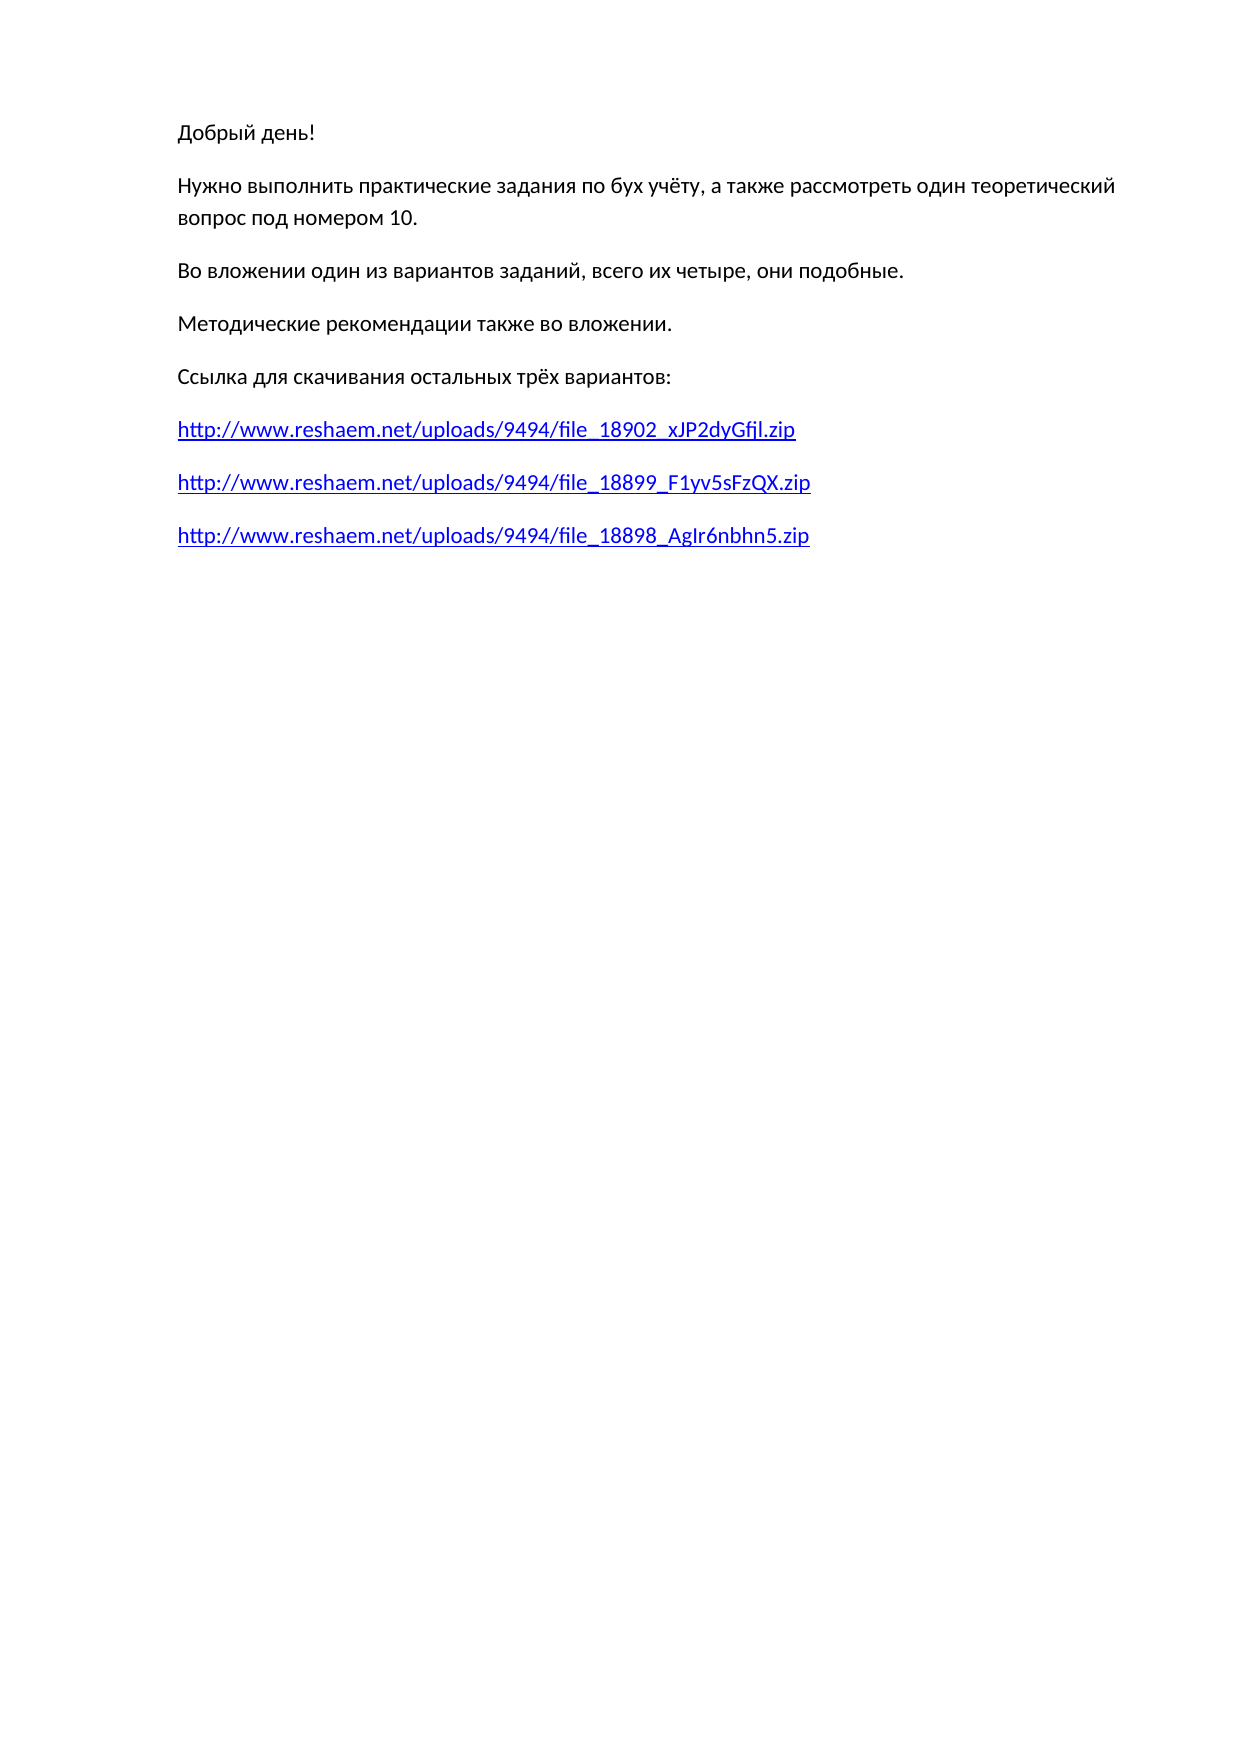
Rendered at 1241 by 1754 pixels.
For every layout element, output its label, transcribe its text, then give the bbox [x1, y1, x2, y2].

text Нужно выполнить практические задания по бух учёту, а также рассмотреть один теоретический вопрос под номером 10. [177, 171, 1152, 231]
text http://www.reshaem.net/uploads/9494/file_18898_AgIr6nbhn5.zip [177, 521, 1152, 549]
text http://www.reshaem.net/uploads/9494/file_18899_F1yv5sFzQX.zip [177, 468, 1152, 496]
text Во вложении один из вариантов заданий, всего их четыре, они подобные. [177, 256, 1152, 284]
text Ссылка для скачивания остальных трёх вариантов: [177, 362, 1152, 390]
text Добрый день! [177, 118, 1152, 146]
text Методические рекомендации также во вложении. [177, 309, 1152, 337]
text http://www.reshaem.net/uploads/9494/file_18902_xJP2dyGfjl.zip [177, 415, 1152, 443]
